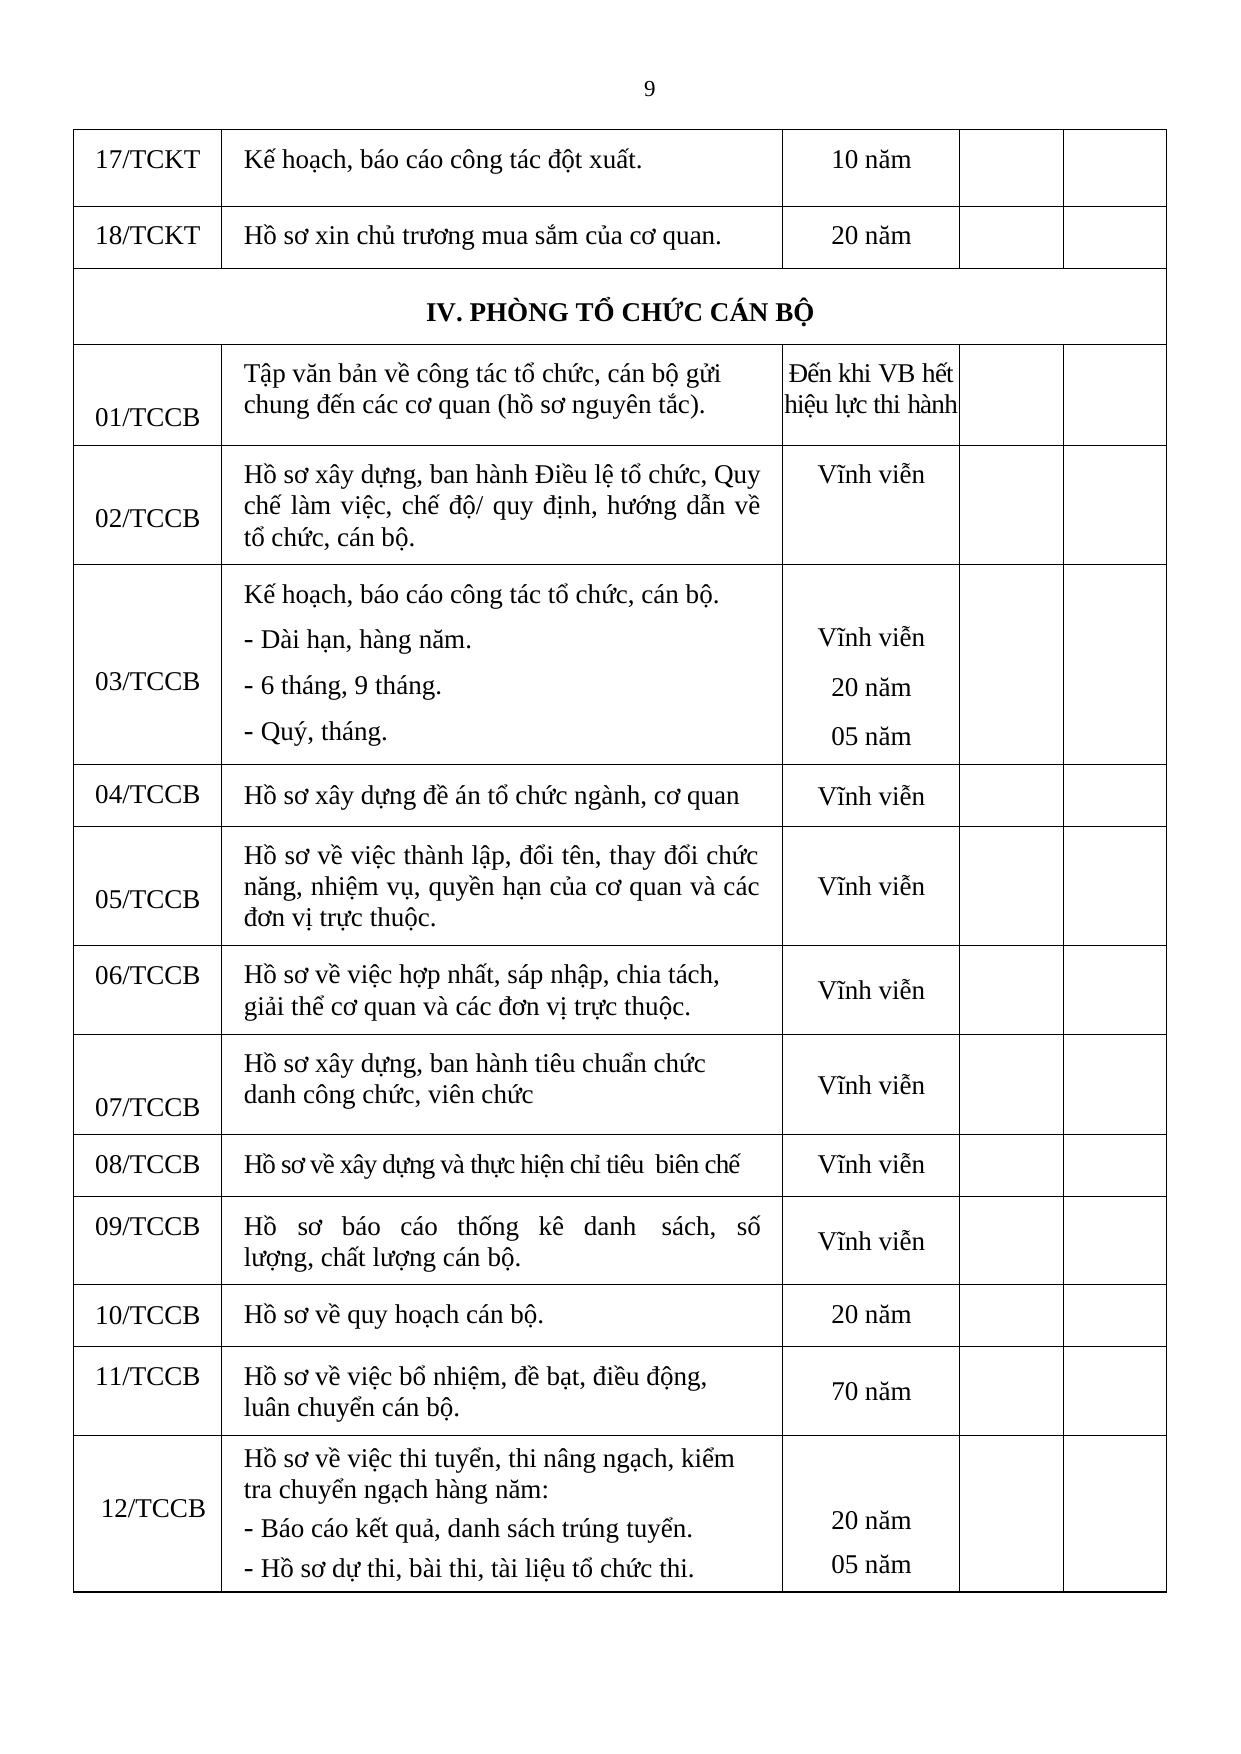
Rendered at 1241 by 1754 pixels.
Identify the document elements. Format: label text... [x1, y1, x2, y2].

table_cell Vĩnh viễn [783, 1135, 959, 1196]
table_cell [960, 565, 1063, 764]
table_cell [1064, 345, 1166, 445]
table_cell 20 năm [783, 1285, 959, 1346]
table_cell 05/TCCB [74, 827, 221, 945]
table_cell Vĩnh viễn [783, 1197, 959, 1284]
table_cell Hồ sơ xây dựng đề án tổ chức ngành, cơ quan [222, 765, 782, 826]
table_cell [1064, 1035, 1166, 1134]
table_cell Hồ sơ về quy hoạch cán bộ. [222, 1285, 782, 1346]
table_cell 20 năm [783, 207, 959, 268]
table_cell 20 năm 05 năm [783, 1436, 959, 1591]
table_cell Vĩnh viễn [783, 765, 959, 826]
table_cell [960, 1135, 1063, 1196]
table_cell 17/TCKT [74, 130, 221, 206]
table_cell Vĩnh viễn [783, 827, 959, 945]
table_cell 11/TCCB [74, 1347, 221, 1434]
table_cell [1064, 765, 1166, 826]
table_cell [1064, 1285, 1166, 1346]
table_cell [1064, 1436, 1166, 1591]
table_cell 10/TCCB [74, 1285, 221, 1346]
table_cell Tập văn bản về công tác tổ chức, cán bộ gửi chung đến các cơ quan (hồ sơ nguyên tắc). [222, 345, 782, 445]
table_cell 10 năm [783, 130, 959, 206]
table_cell Đến khi VB hết hiệu lực thi hành [783, 345, 959, 445]
table_cell Vĩnh viễn [783, 1035, 959, 1134]
table_cell [960, 1347, 1063, 1434]
table_cell 09/TCCB [74, 1197, 221, 1284]
table_cell Hồ sơ xây dựng, ban hành tiêu chuẩn chức danh công chức, viên chức [222, 1035, 782, 1134]
table_cell Hồ sơ xin chủ trương mua sắm của cơ quan. [222, 207, 782, 268]
table_cell [960, 1197, 1063, 1284]
table_cell [1064, 130, 1166, 206]
table_cell 06/TCCB [74, 946, 221, 1033]
table_cell Hồ sơ về việc thi tuyển, thi nâng ngạch, kiểm tra chuyển ngạch hàng năm: Báo cáo kết quả, danh sách trúng tuyển. Hồ sơ dự thi, bài thi, tài liệu tổ chức thi. [222, 1436, 782, 1591]
table_cell [960, 1035, 1063, 1134]
table_cell 12/TCCB [74, 1436, 221, 1591]
table_cell 03/TCCB [74, 565, 221, 764]
table_cell [960, 827, 1063, 945]
table_cell [1064, 827, 1166, 945]
table_cell [960, 1285, 1063, 1346]
table_cell 01/TCCB [74, 345, 221, 445]
table_cell [1064, 207, 1166, 268]
table_cell Hồ sơ về việc hợp nhất, sáp nhập, chia tách, giải thể cơ quan và các đơn vị trực thuộc. [222, 946, 782, 1033]
table_cell 18/TCKT [74, 207, 221, 268]
table_cell [960, 765, 1063, 826]
table_cell [1064, 446, 1166, 564]
table_cell 08/TCCB [74, 1135, 221, 1196]
table_cell [1064, 1197, 1166, 1284]
table_cell [1064, 1347, 1166, 1434]
table_cell Kế hoạch, báo cáo công tác đột xuất. [222, 130, 782, 206]
table_cell [960, 345, 1063, 445]
table_cell [1064, 946, 1166, 1033]
table_cell [960, 1436, 1063, 1591]
table_cell Hồ sơ báo cáo thống kê danh sách, số lượng, chất lượng cán bộ. [222, 1197, 782, 1284]
table_cell Kế hoạch, báo cáo công tác tổ chức, cán bộ. Dài hạn, hàng năm. 6 tháng, 9 tháng. Quý, tháng. [222, 565, 782, 764]
table_cell [960, 207, 1063, 268]
table_cell Vĩnh viễn [783, 446, 959, 564]
table_cell Hồ sơ về xây dựng và thực hiện chỉ tiêu biên chế [222, 1135, 782, 1196]
table_cell IV. PHÒNG TỔ CHỨC CÁN BỘ [74, 269, 1166, 344]
table_cell Hồ sơ về việc bổ nhiệm, đề bạt, điều động, luân chuyển cán bộ. [222, 1347, 782, 1434]
table_cell [960, 130, 1063, 206]
table_cell Vĩnh viễn [783, 946, 959, 1033]
table_cell [960, 946, 1063, 1033]
table_cell Hồ sơ xây dựng, ban hành Điều lệ tổ chức, Quy chế làm việc, chế độ/ quy định, hướng dẫn về tổ chức, cán bộ. [222, 446, 782, 564]
table_cell Vĩnh viễn 20 năm 05 năm [783, 565, 959, 764]
table_cell 07/TCCB [74, 1035, 221, 1134]
table_cell 04/TCCB [74, 765, 221, 826]
table_cell Hồ sơ về việc thành lập, đổi tên, thay đổi chức năng, nhiệm vụ, quyền hạn của cơ quan và các đơn vị trực thuộc. [222, 827, 782, 945]
table_cell [1064, 1135, 1166, 1196]
table_cell 70 năm [783, 1347, 959, 1434]
table_cell 02/TCCB [74, 446, 221, 564]
table_cell [960, 446, 1063, 564]
table_cell [1064, 565, 1166, 764]
